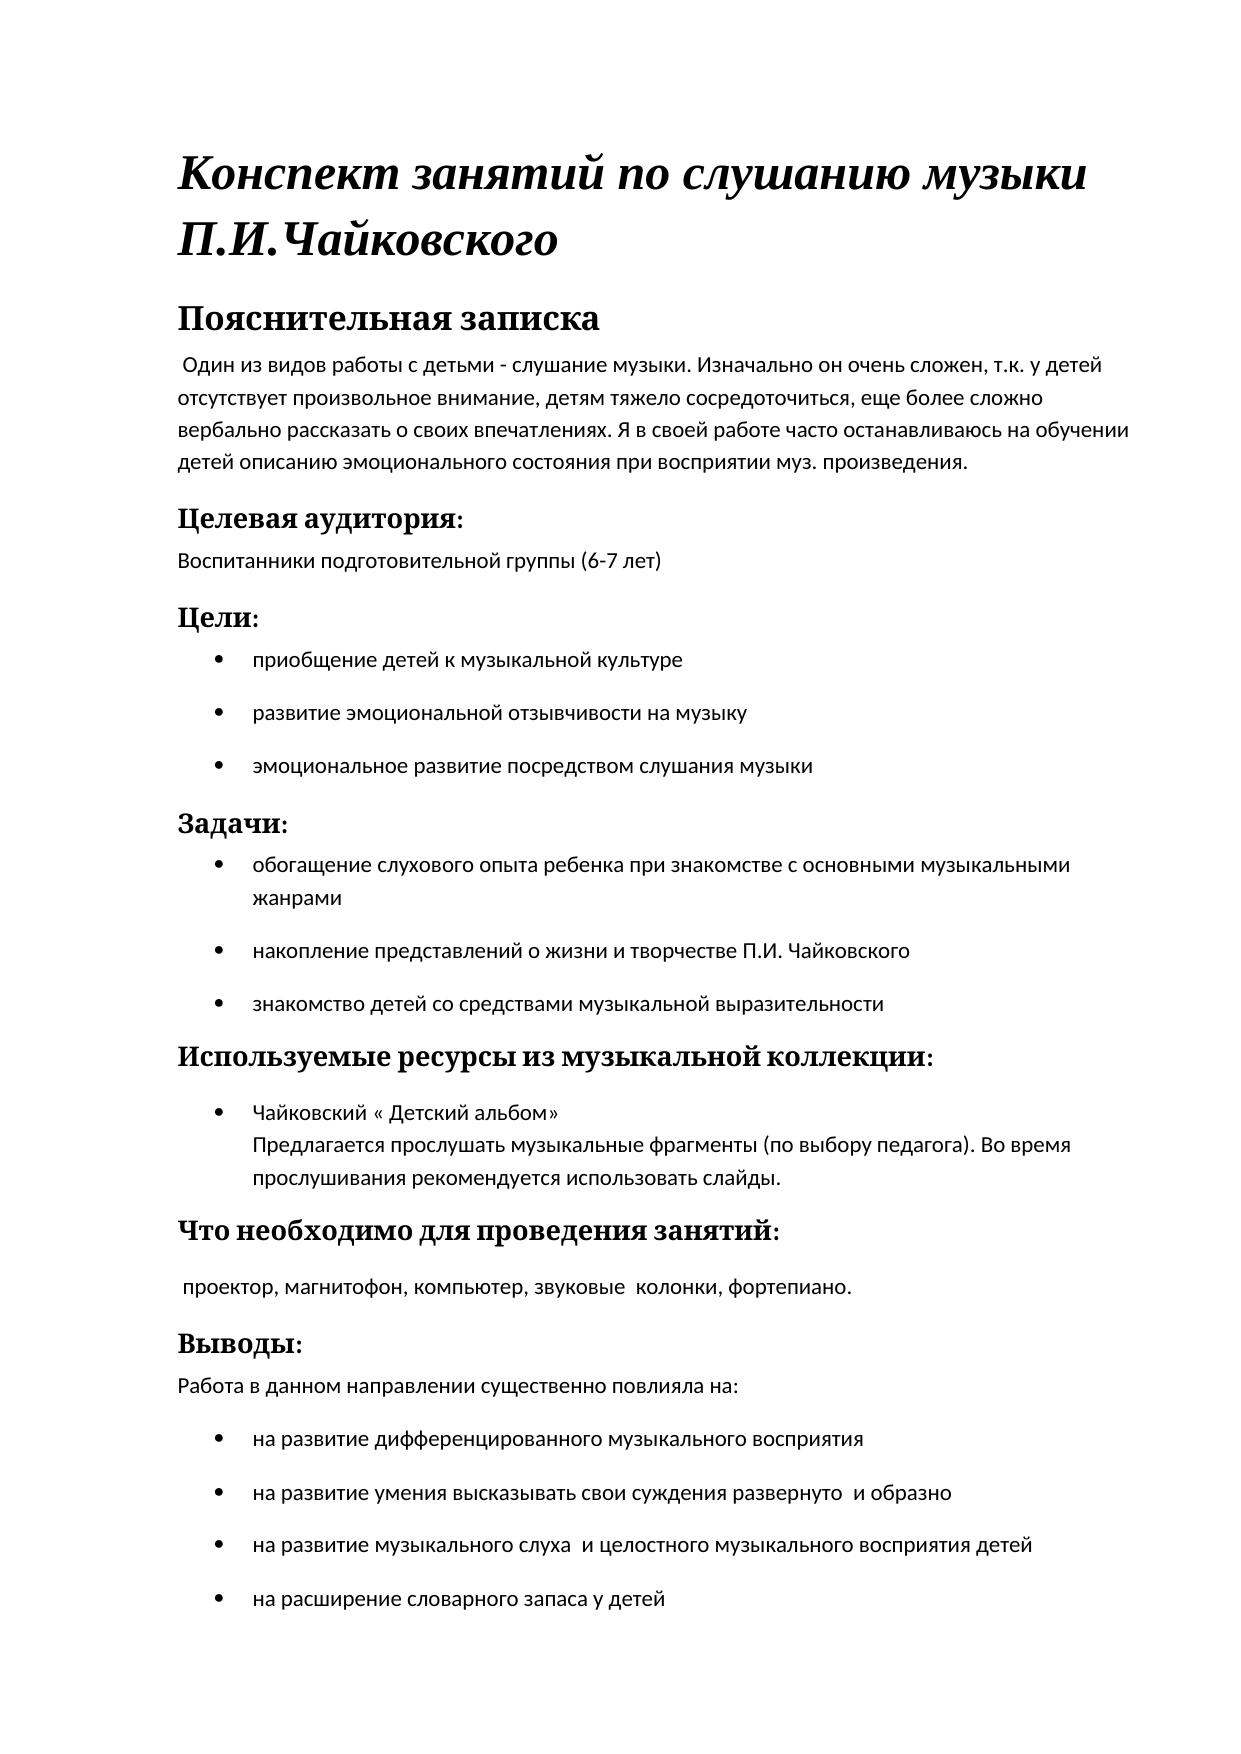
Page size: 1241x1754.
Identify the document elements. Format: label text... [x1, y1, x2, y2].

subtitle Выводы: [177, 1329, 1152, 1361]
list Чайковский « Детский альбом» Предлагается прослушать музыкальные фрагменты (по выбору педагога). Во время прослушивания рекомендуется использовать слайды. [215, 1098, 1152, 1191]
list обогащение слухового опыта ребенка при знакомстве с основными музыкальными жанрами [215, 851, 1152, 911]
list на развитие дифференцированного музыкального восприятия [215, 1424, 1152, 1453]
list на расширение словарного запаса у детей [215, 1584, 1152, 1612]
list на развитие музыкального слуха и целостного музыкального восприятия детей [215, 1531, 1152, 1559]
list развитие эмоциональной отзывчивости на музыку [215, 698, 1152, 726]
list накопление представлений о жизни и творчестве П.И. Чайковского [215, 936, 1152, 964]
text Работа в данном направлении существенно повлияла на: [177, 1372, 1152, 1399]
text Воспитанники подготовительной группы (6-7 лет) [177, 546, 1152, 574]
list приобщение детей к музыкальной культуре [215, 645, 1152, 673]
subtitle Целевая аудитория: [177, 504, 1152, 535]
list эмоциональное развитие посредством слушания музыки [215, 751, 1152, 779]
list знакомство детей со средствами музыкальной выразительности [215, 989, 1152, 1017]
text Используемые ресурсы из музыкальной коллекции: [177, 1042, 1152, 1073]
text Один из видов работы с детьми - слушание музыки. Изначально он очень сложен, т.к. у детей отсутствует произвольное внимание, детям тяжело сосредоточиться, еще более сложно вербально рассказать о своих впечатлениях. Я в своей работе часто останавливаюсь на обучении детей описанию эмоционального состояния при восприятии муз. произведения. [177, 351, 1152, 475]
subtitle Цели: [177, 603, 1152, 634]
text Что необходимо для проведения занятий: [177, 1216, 1152, 1247]
list на развитие умения высказывать свои суждения развернуто и образно [215, 1478, 1152, 1506]
subtitle Конспект занятий по слушанию музыки П.И.Чайковского [177, 143, 1152, 267]
subtitle Задачи: [177, 809, 1152, 840]
text проектор, магнитофон, компьютер, звуковые колонки, фортепиано. [177, 1272, 1152, 1300]
subtitle Пояснительная записка [177, 300, 1152, 338]
